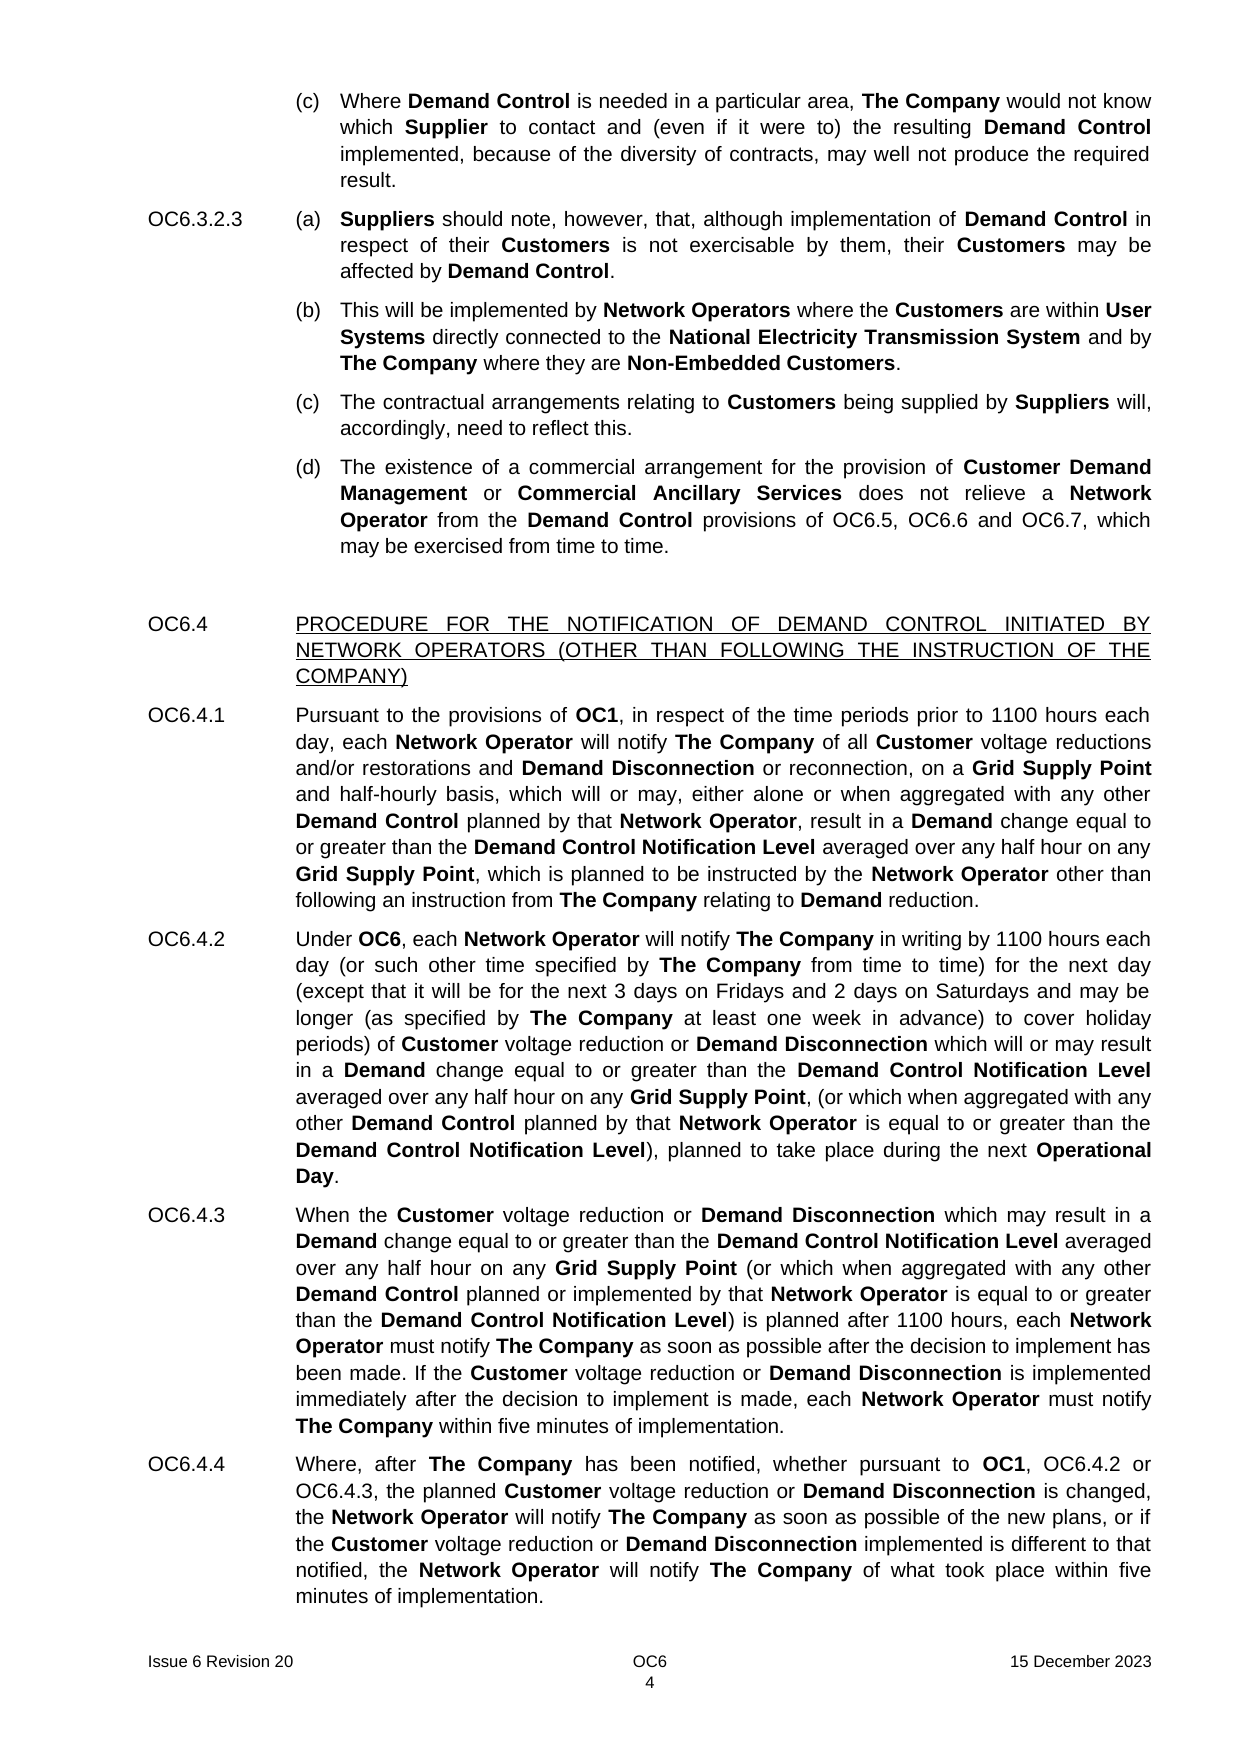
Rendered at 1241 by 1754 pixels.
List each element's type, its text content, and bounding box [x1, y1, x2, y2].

text OC6.4.4 Where, after The Company has been notified, whether pursuant to OC1, OC6.4.2 or OC6.4.3, the planned Customer voltage reduction or Demand Disconnection is changed, the Network Operator will notify The Company as soon as possible of the new plans, or if the Customer voltage reduction or Demand Disconnection implemented is different to that notified, the Network Operator will notify The Company of what took place within five minutes of implementation. [148, 1452, 1152, 1608]
text OC6.3.2.3 (a) Suppliers should note, however, that, although implementation of Demand Control in respect of their Customers is not exercisable by them, their Customers may be affected by Demand Control. [148, 207, 1152, 283]
text OC6.4.2 Under OC6, each Network Operator will notify The Company in writing by 1100 hours each day (or such other time specified by The Company from time to time) for the next day (except that it will be for the next 3 days on Fridays and 2 days on Saturdays and may be longer (as specified by The Company at least one week in advance) to cover holiday periods) of Customer voltage reduction or Demand Disconnection which will or may result in a Demand change equal to or greater than the Demand Control Notification Level averaged over any half hour on any Grid Supply Point, (or which when aggregated with any other Demand Control planned by that Network Operator is equal to or greater than the Demand Control Notification Level), planned to take place during the next Operational Day. [148, 927, 1152, 1188]
text OC6.4 PROCEDURE FOR THE NOTIFICATION OF DEMAND CONTROL INITIATED BY NETWORK OPERATORS (OTHER THAN FOLLOWING THE INSTRUCTION OF THE COMPANY) [148, 612, 1152, 688]
text (c) Where Demand Control is needed in a particular area, The Company would not know which Supplier to contact and (even if it were to) the resulting Demand Control implemented, because of the diversity of contracts, may well not produce the required result. [295, 89, 1152, 192]
text OC6.4.3 When the Customer voltage reduction or Demand Disconnection which may result in a Demand change equal to or greater than the Demand Control Notification Level averaged over any half hour on any Grid Supply Point (or which when aggregated with any other Demand Control planned or implemented by that Network Operator is equal to or greater than the Demand Control Notification Level) is planned after 1100 hours, each Network Operator must notify The Company as soon as possible after the decision to implement has been made. If the Customer voltage reduction or Demand Disconnection is implemented immediately after the decision to implement is made, each Network Operator must notify The Company within five minutes of implementation. [148, 1203, 1152, 1437]
text (b) This will be implemented by Network Operators where the Customers are within User Systems directly connected to the National Electricity Transmission System and by The Company where they are Non-Embedded Customers. [295, 298, 1152, 375]
text (c) The contractual arrangements relating to Customers being supplied by Suppliers will, accordingly, need to reflect this. [295, 390, 1152, 440]
text OC6.4.1 Pursuant to the provisions of OC1, in respect of the time periods prior to 1100 hours each day, each Network Operator will notify The Company of all Customer voltage reductions and/or restorations and Demand Disconnection or reconnection, on a Grid Supply Point and half-hourly basis, which will or may, either alone or when aggregated with any other Demand Control planned by that Network Operator, result in a Demand change equal to or greater than the Demand Control Notification Level averaged over any half hour on any Grid Supply Point, which is planned to be instructed by the Network Operator other than following an instruction from The Company relating to Demand reduction. [148, 703, 1152, 912]
text (d) The existence of a commercial arrangement for the provision of Customer Demand Management or Commercial Ancillary Services does not relieve a Network Operator from the Demand Control provisions of OC6.5, OC6.6 and OC6.7, which may be exercised from time to time. [295, 455, 1152, 558]
